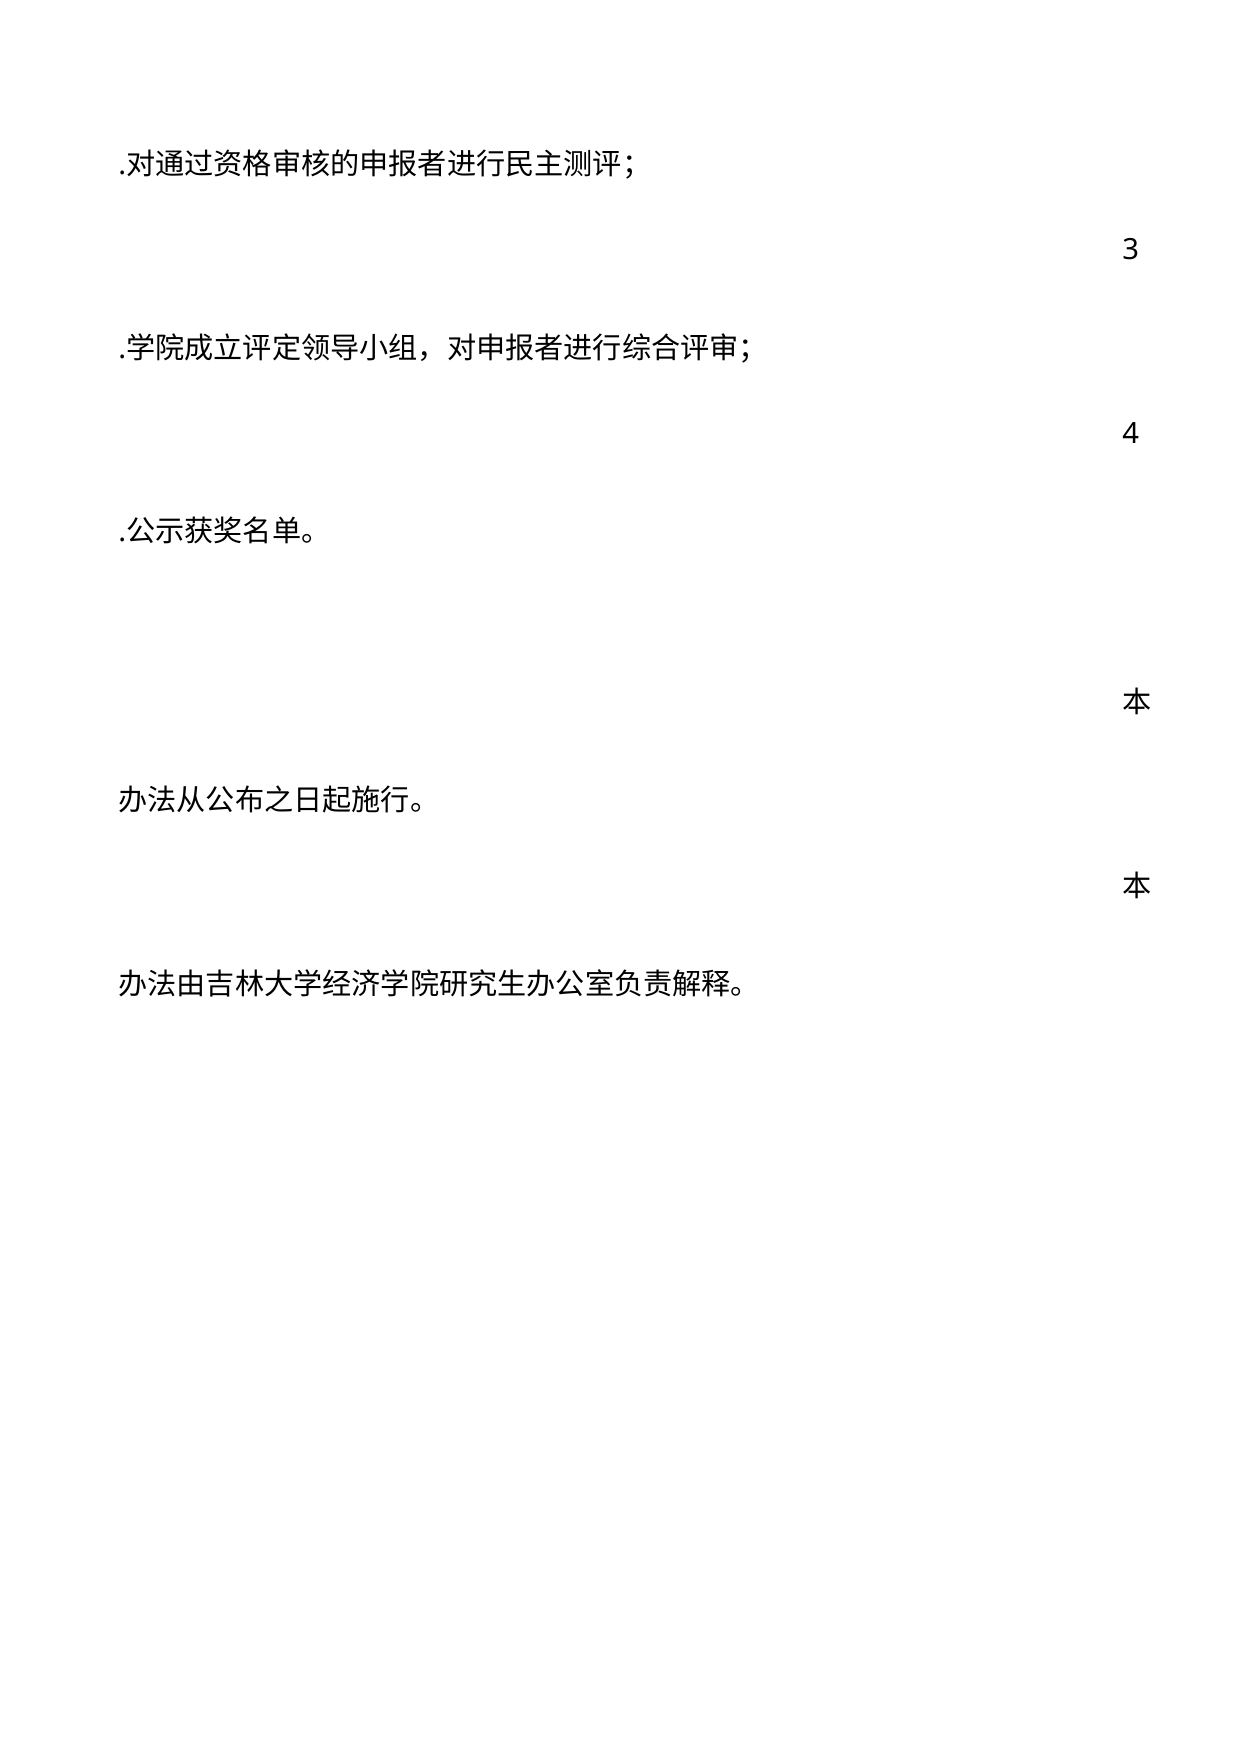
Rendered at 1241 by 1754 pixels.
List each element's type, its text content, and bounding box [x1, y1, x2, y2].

text 4.公示获奖名单。 [118, 399, 1122, 562]
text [118, 129, 1122, 194]
text 本办法由吉林大学经济学院研究生办公室负责解释。 [118, 851, 1122, 1014]
text 3.学院成立评定领导小组，对申报者进行综合评审； [118, 216, 1122, 378]
text 本办法从公布之日起施行。 [118, 668, 1122, 830]
